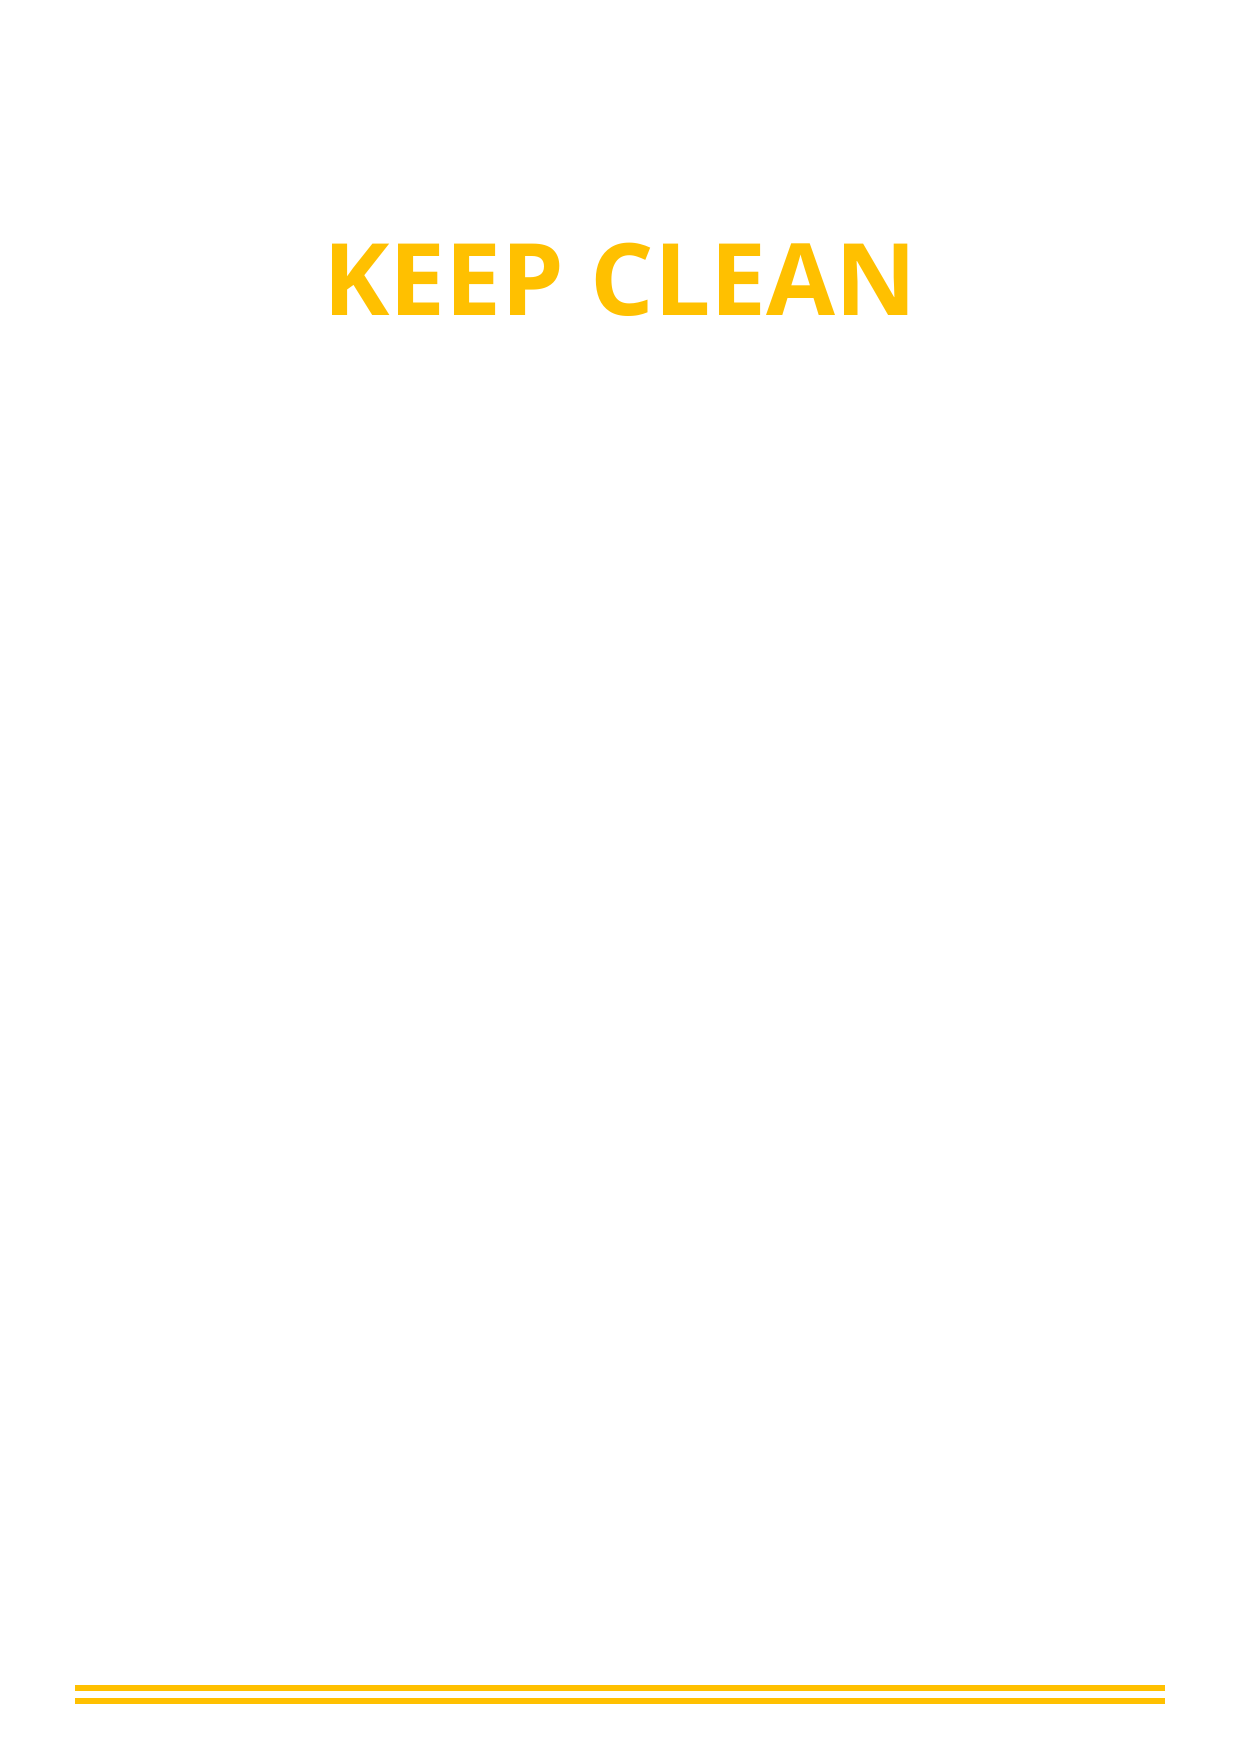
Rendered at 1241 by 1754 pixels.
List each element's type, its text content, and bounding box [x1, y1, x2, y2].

text KEEP CLEAN [75, 202, 1165, 352]
